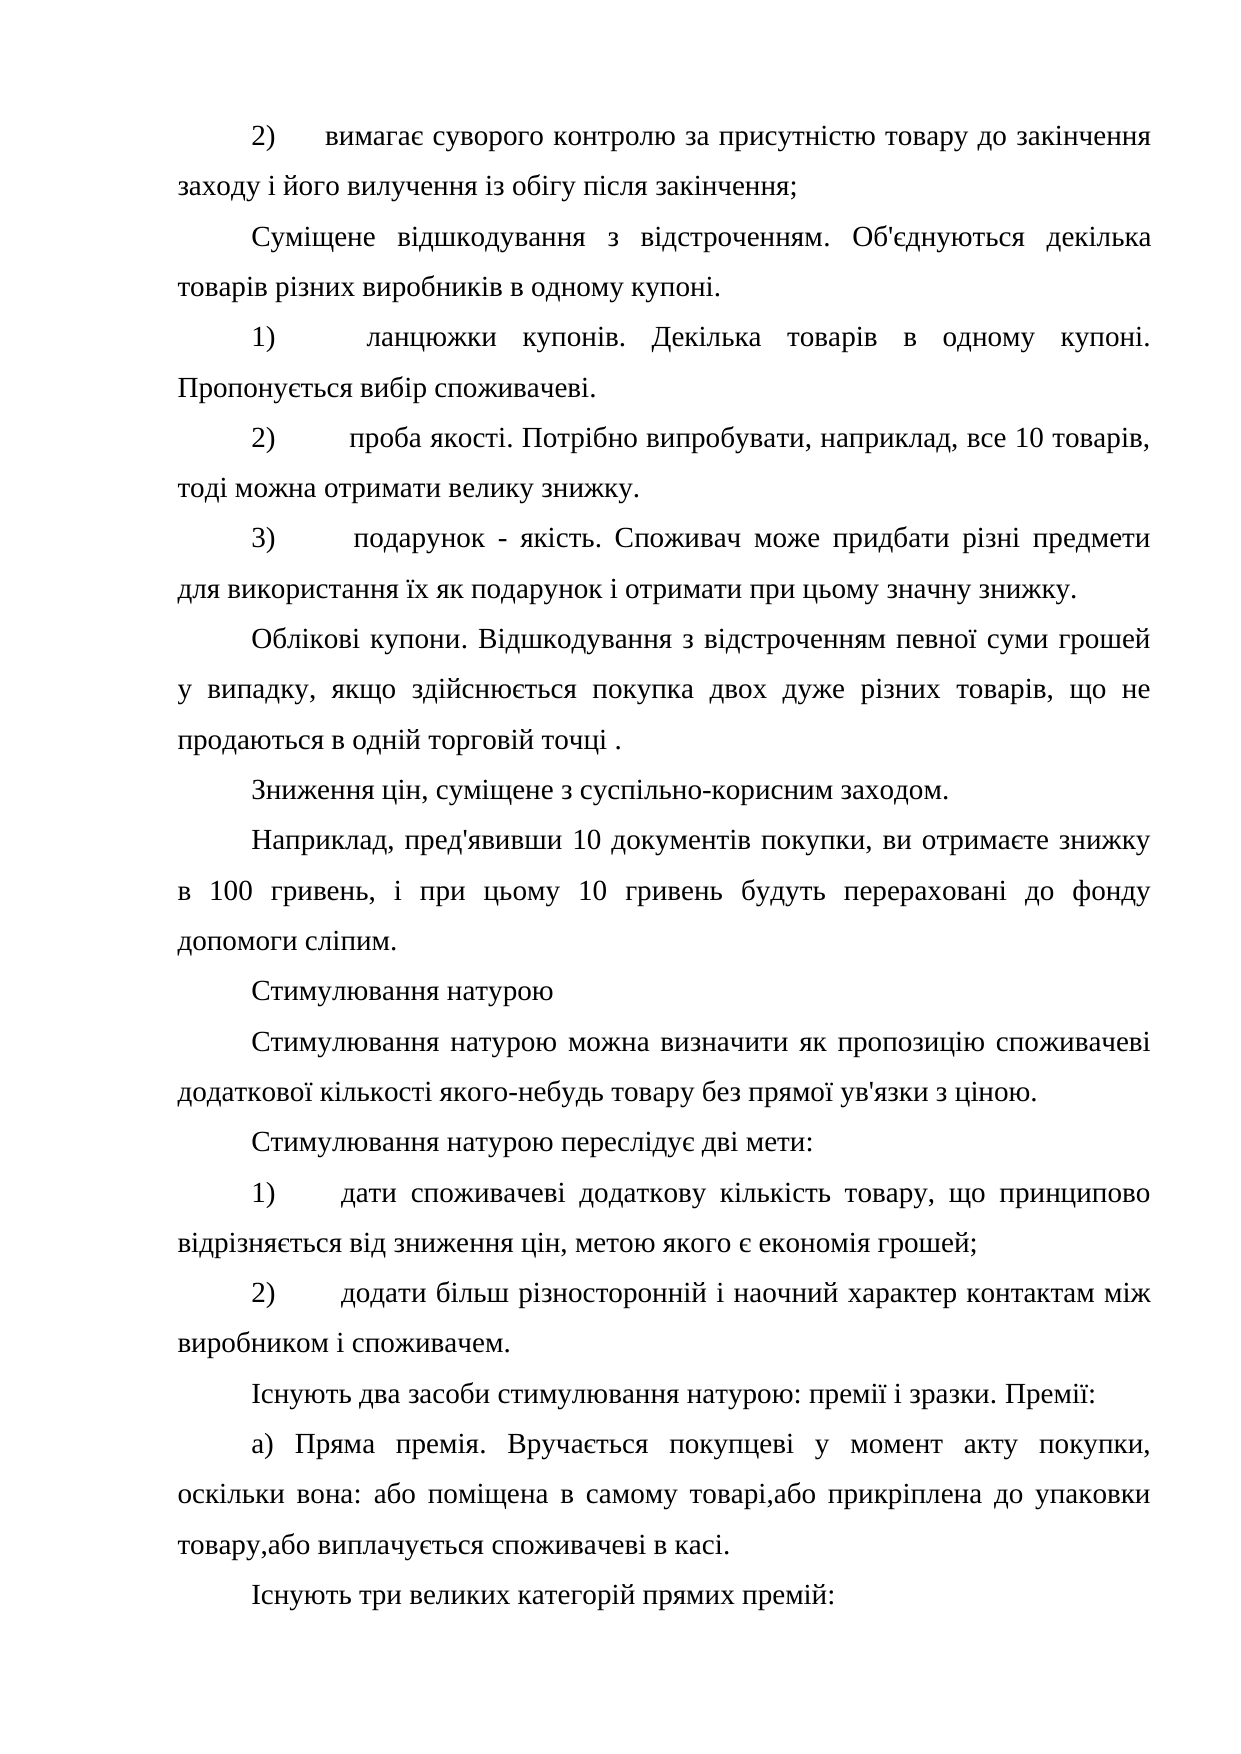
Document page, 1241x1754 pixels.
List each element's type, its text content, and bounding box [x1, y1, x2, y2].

text Існують два засоби стимулювання натурою: премії і зразки. Премії: [177, 1376, 1152, 1409]
text Зниження цін, суміщене з суспільно-корисним заходом. [177, 772, 1152, 806]
text Стимулювання натурою можна визначити як пропозицію споживачеві додаткової кількості якого-небудь товару без прямої ув'язки з ціною. [177, 1024, 1152, 1108]
text Існують три великих категорій прямих премій: [177, 1577, 1152, 1611]
list додати більш різносторонній і наочний характер контактам між виробником і споживачем. [177, 1275, 1152, 1359]
list вимагає суворого контролю за присутністю товару до закінчення заходу і його вилучення із обігу після закінчення; [177, 118, 1152, 202]
list проба якості. Потрібно випробувати, наприклад, все 10 товарів, тоді можна отримати велику знижку. [177, 420, 1152, 504]
text а) Пряма премія. Вручається покупцеві у момент акту покупки, оскільки вона: або поміщена в самому товарі,або прикріплена до упаковки товару,або виплачується споживачеві в касі. [177, 1426, 1152, 1560]
list ланцюжки купонів. Декілька товарів в одному купоні. Пропонується вибір споживачеві. [177, 319, 1152, 403]
text Облікові купони. Відшкодування з відстроченням певної суми грошей у випадку, якщо здійснюється покупка двох дуже різних товарів, що не продаються в одній торговій точці . [177, 621, 1152, 755]
list подарунок - якість. Споживач може придбати різні предмети для використання їх як подарунок і отримати при цьому значну знижку. [177, 521, 1152, 604]
text Стимулювання натурою [177, 973, 1152, 1007]
text Наприклад, пред'явивши 10 документів покупки, ви отримаєте знижку в 100 гривень, і при цьому 10 гривень будуть перераховані до фонду допомоги сліпим. [177, 822, 1152, 957]
text Суміщене відшкодування з відстроченням. Об'єднуються декілька товарів різних виробників в одному купоні. [177, 219, 1152, 303]
text Стимулювання натурою переслідує дві мети: [177, 1124, 1152, 1158]
list дати споживачеві додаткову кількість товару, що принципово відрізняється від зниження цін, метою якого є економія грошей; [177, 1175, 1152, 1258]
